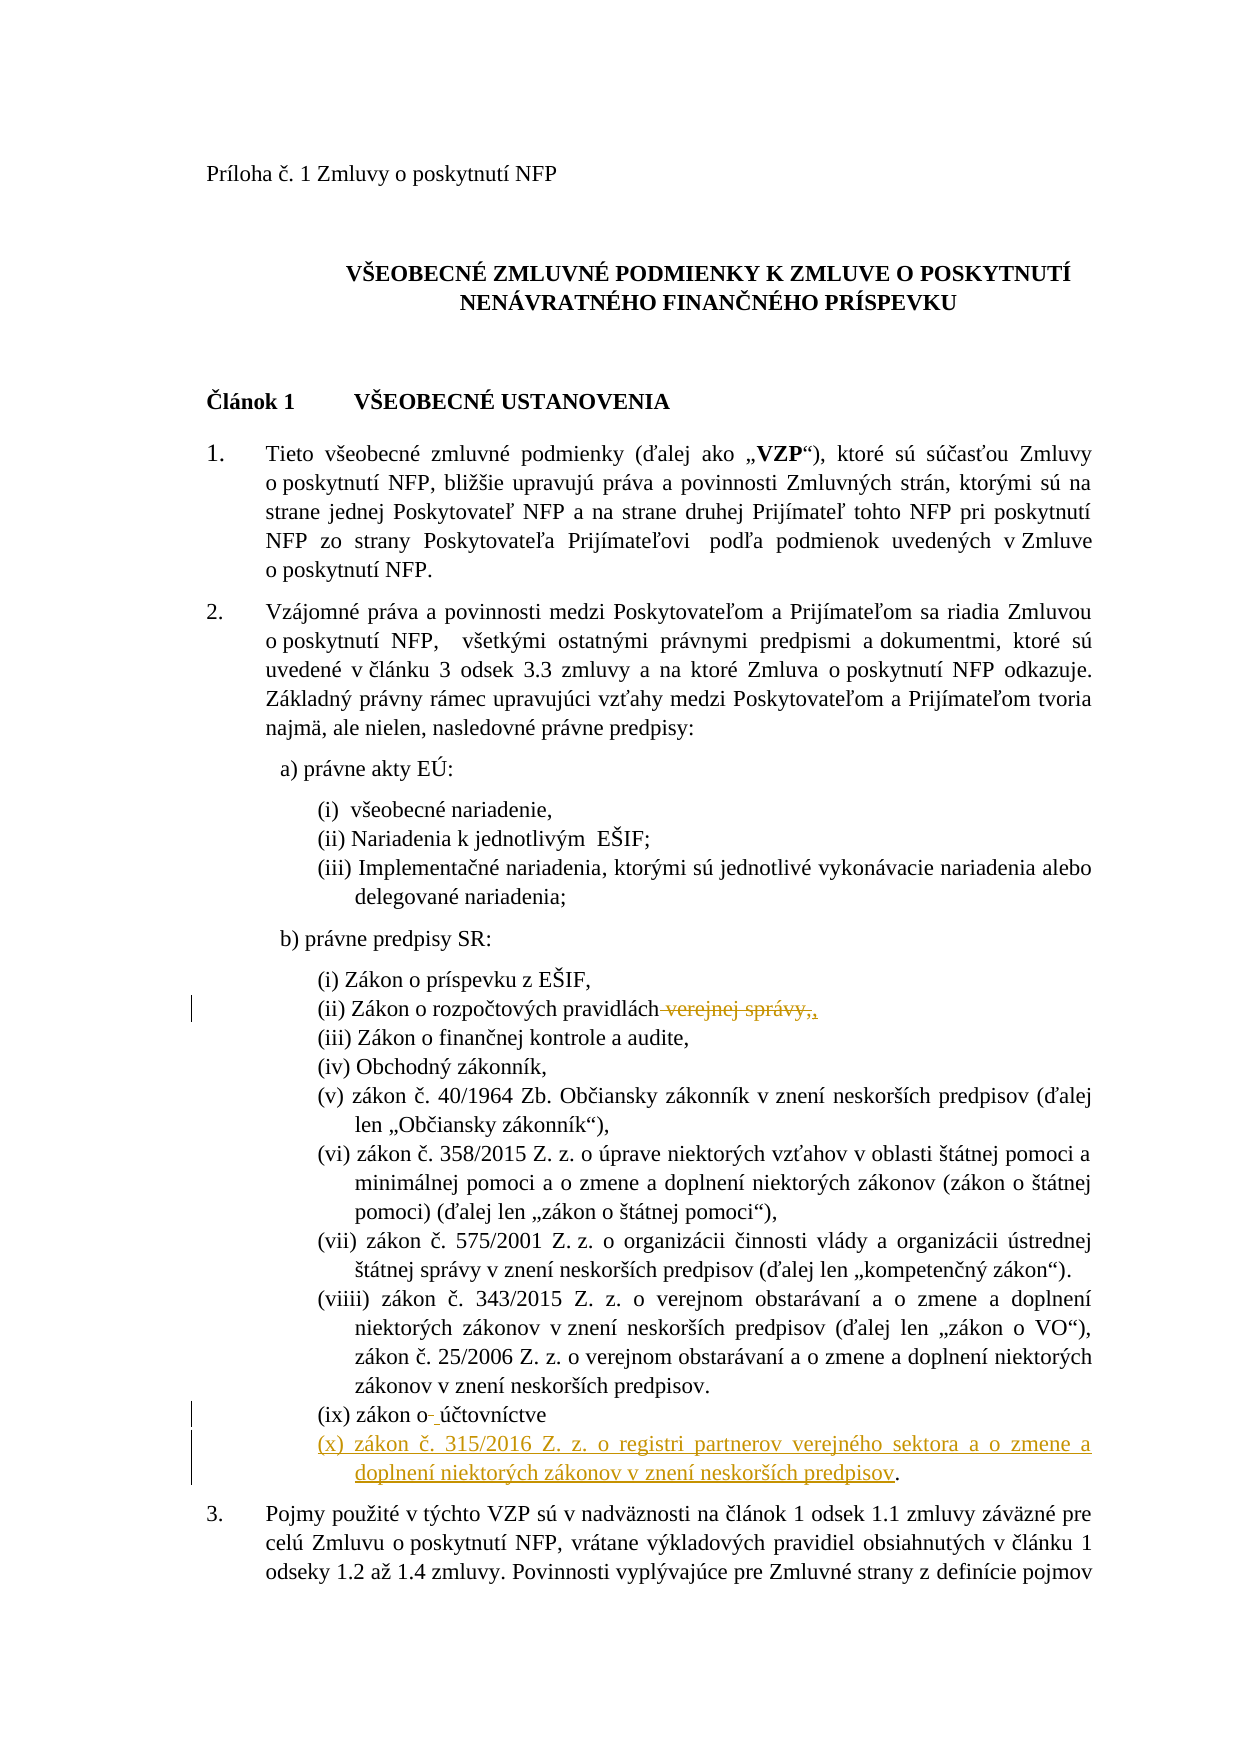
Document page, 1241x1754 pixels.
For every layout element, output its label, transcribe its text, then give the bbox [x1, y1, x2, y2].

text (i) Zákon o príspevku z EŠIF, [317, 966, 1092, 993]
text (i) všeobecné nariadenie, [317, 797, 1092, 823]
list Tieto všeobecné zmluvné podmienky (ďalej ako „VZP“), ktoré sú súčasťou Zmluvy o poskytnutí NFP, bližšie upravujú práva a povinnosti Zmluvných strán, ktorými sú na strane jednej Poskytovateľ NFP a na strane druhej Prijímateľ tohto NFP pri poskytnutí NFP zo strany Poskytovateľa Prijímateľovi podľa podmienok uvedených v Zmluve o poskytnutí NFP. [206, 438, 1092, 583]
text (iv) Obchodný zákonník, [317, 1053, 1092, 1079]
text (vii) zákon č. 575/2001 Z. z. o organizácii činnosti vlády a organizácii ústrednej štátnej správy v znení neskorších predpisov (ďalej len „kompetenčný zákon“). [317, 1227, 1092, 1282]
text (v) zákon č. 40/1964 Zb. Občiansky zákonník v znení neskorších predpisov (ďalej len „Občiansky zákonník“), [317, 1082, 1092, 1137]
text (ix) zákon oúčtovníctve [317, 1401, 1092, 1427]
text (viiii) zákon č. 343/2015 Z. z. o verejnom obstarávaní a o zmene a doplnení niektorých zákonov v znení neskorších predpisov (ďalej len „zákon o VO“), zákon č. 25/2006 Z. z. o verejnom obstarávaní a o zmene a doplnení niektorých zákonov v znení neskorších predpisov. [317, 1285, 1092, 1398]
text VŠEOBECNÉ ZMLUVNÉ PODMIENKY K ZMLUVE O POSKYTNUTÍ NENÁVRATNÉHO FINANČNÉHO PRÍSPEVKU [206, 260, 1092, 315]
text . [317, 1454, 1092, 1485]
text b) právne predpisy SR: [280, 925, 1092, 951]
text Článok 1 VŠEOBECNÉ USTANOVENIA [206, 388, 1092, 415]
text Príloha č. 1 Zmluvy o poskytnutí NFP [206, 160, 1092, 187]
text (ii) Nariadenia k jednotlivým EŠIF; [317, 826, 1092, 852]
text a) právne akty EÚ: [280, 755, 1092, 781]
text (iii) Zákon o finančnej kontrole a audite, [317, 1024, 1092, 1051]
text 2. Vzájomné práva a povinnosti medzi Poskytovateľom a Prijímateľom sa riadia Zmluvou o poskytnutí NFP, všetkými ostatnými právnymi predpismi a dokumentmi, ktoré sú uvedené v článku 3 odsek 3.3 zmluvy a na ktoré Zmluva o poskytnutí NFP odkazuje. Základný právny rámec upravujúci vzťahy medzi Poskytovateľom a Prijímateľom tvoria najmä, ale nielen, nasledovné právne predpisy: [206, 598, 1092, 740]
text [206, 1500, 1092, 1584]
text (vi) zákon č. 358/2015 Z. z. o úprave niektorých vzťahov v oblasti štátnej pomoci a minimálnej pomoci a o zmene a doplnení niektorých zákonov (zákon o štátnej pomoci) (ďalej len „zákon o štátnej pomoci“), [317, 1140, 1092, 1224]
text . [317, 1430, 1092, 1453]
text (ii) Zákon o rozpočtových pravidlách [317, 995, 1092, 1022]
text (iii) Implementačné nariadenia, ktorými sú jednotlivé vykonávacie nariadenia alebo delegované nariadenia; [317, 854, 1092, 910]
